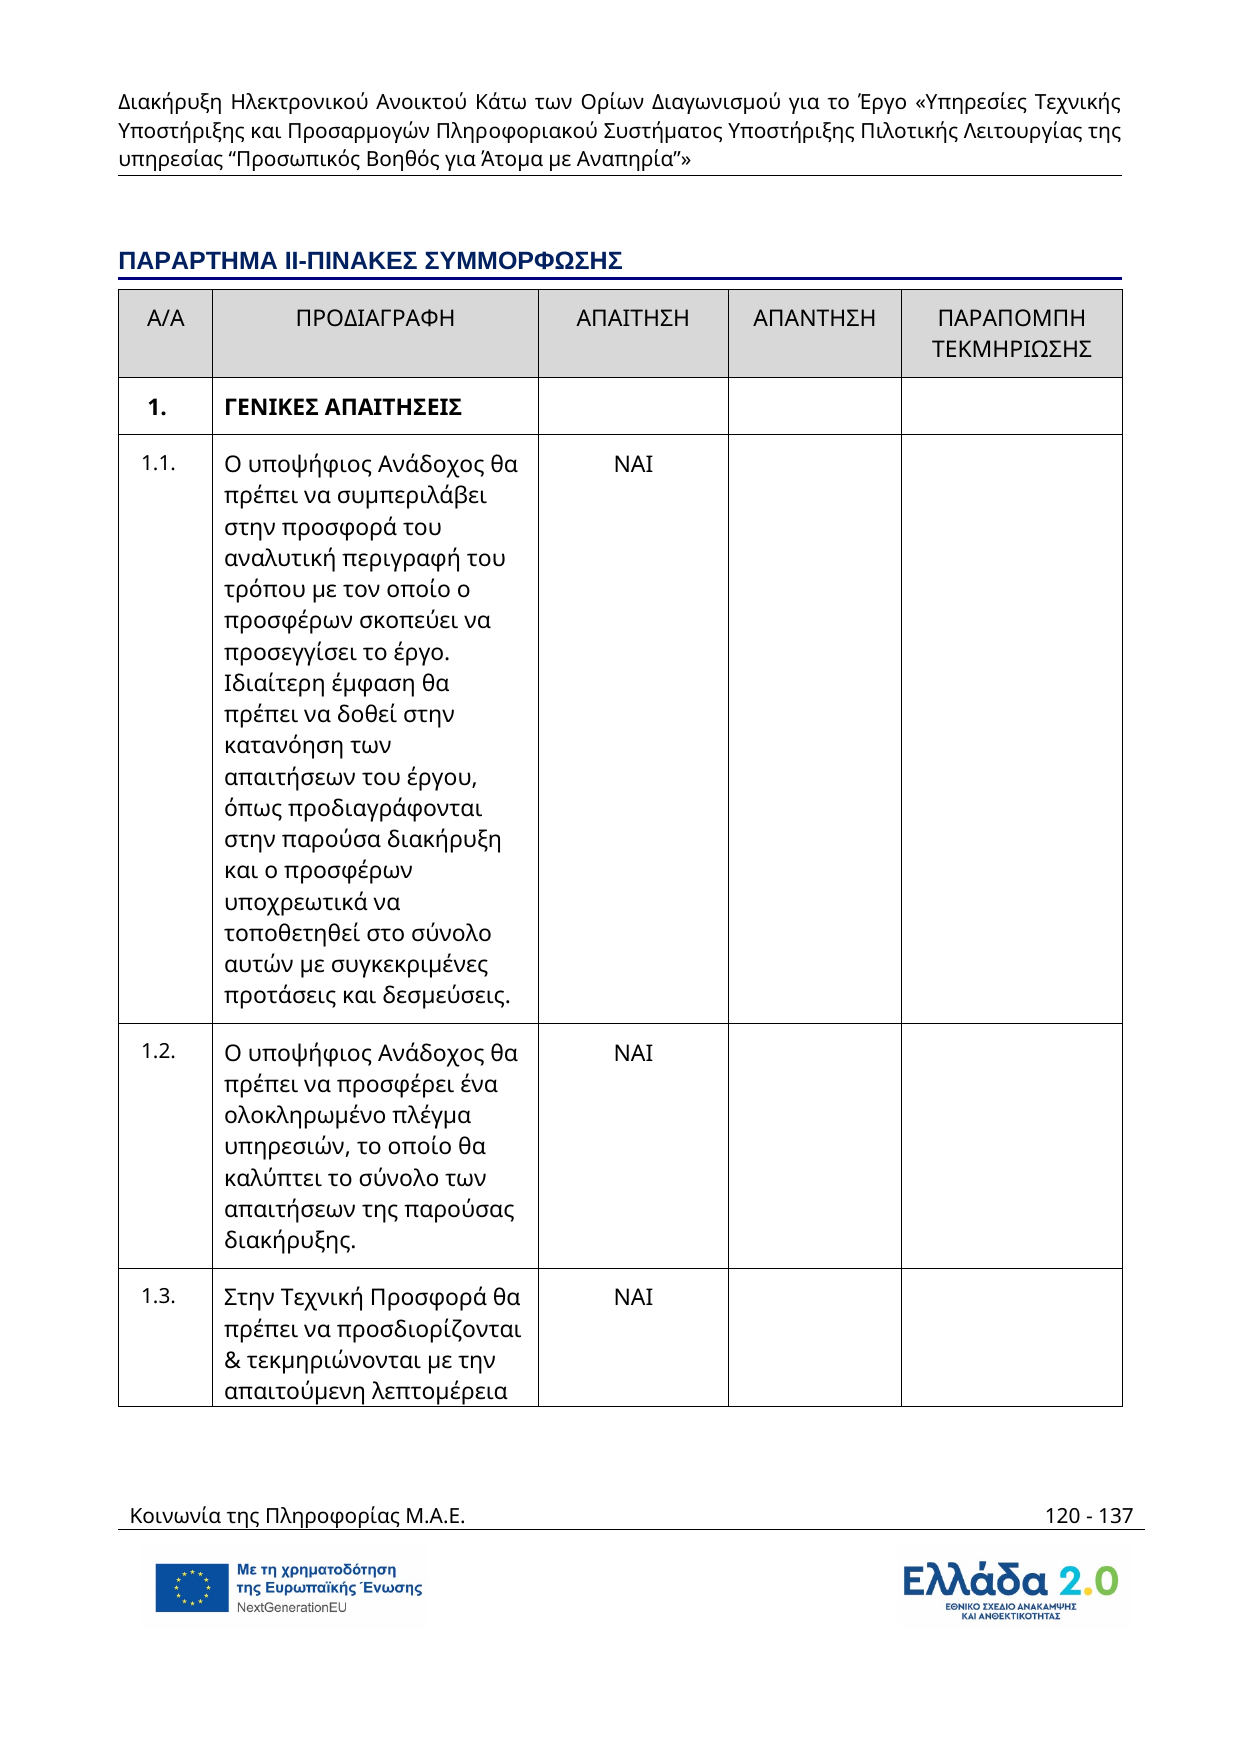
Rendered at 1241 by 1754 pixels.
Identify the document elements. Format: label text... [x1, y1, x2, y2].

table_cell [213, 1269, 538, 1406]
table_cell [902, 378, 1122, 434]
table_cell ΝΑΙ [539, 1024, 728, 1268]
table_header ΠΑΡΑΠΟΜΠΗ ΤΕΚΜΗΡΙΩΣΗΣ [902, 290, 1122, 377]
table_cell [729, 1024, 901, 1268]
table_cell [539, 378, 728, 434]
table_header ΑΠΑΙΤΗΣΗ [539, 290, 728, 377]
table_cell [119, 378, 212, 434]
table_cell [729, 378, 901, 434]
table_cell [902, 1024, 1122, 1268]
table_cell [902, 435, 1122, 1023]
table_cell [119, 1024, 212, 1268]
table_header ΑΠΑΝΤΗΣΗ [729, 290, 901, 377]
table_cell ΓΕΝΙΚΕΣ ΑΠΑΙΤΗΣΕΙΣ [213, 378, 538, 434]
subtitle ΠΑΡΑΡΤΗΜΑ ΙΙ-ΠΙΝΑΚΕΣ ΣΥΜΜΟΡΦΩΣΗΣ [118, 246, 1122, 277]
table_cell ΝΑΙ [539, 435, 728, 1023]
table_cell ΝΑΙ [539, 1269, 728, 1406]
table_cell Ο υποψήφιος Ανάδοχος θα πρέπει να συμπεριλάβει στην προσφορά του αναλυτική περιγραφή του τρόπου με τον οποίο ο προσφέρων σκοπεύει να προσεγγίσει το έργο. Ιδιαίτερη έμφαση θα πρέπει να δοθεί στην κατανόηση των απαιτήσεων του έργου, όπως προδιαγράφονται στην παρούσα διακήρυξη και ο προσφέρων υποχρεωτικά να τοποθετηθεί στο σύνολο αυτών με συγκεκριμένες προτάσεις και δεσμεύσεις. [213, 435, 538, 1023]
table_cell [119, 1269, 212, 1406]
table_header Α/Α [119, 290, 212, 377]
table_cell [729, 435, 901, 1023]
table_cell [902, 1269, 1122, 1406]
table_cell [119, 435, 212, 1023]
table_cell Ο υποψήφιος Ανάδοχος θα πρέπει να προσφέρει ένα ολοκληρωμένο πλέγμα υπηρεσιών, το οποίο θα καλύπτει το σύνολο των απαιτήσεων της παρούσας διακήρυξης. [213, 1024, 538, 1268]
table_header ΠΡΟΔΙΑΓΡΑΦΗ [213, 290, 538, 377]
table_cell [729, 1269, 901, 1406]
